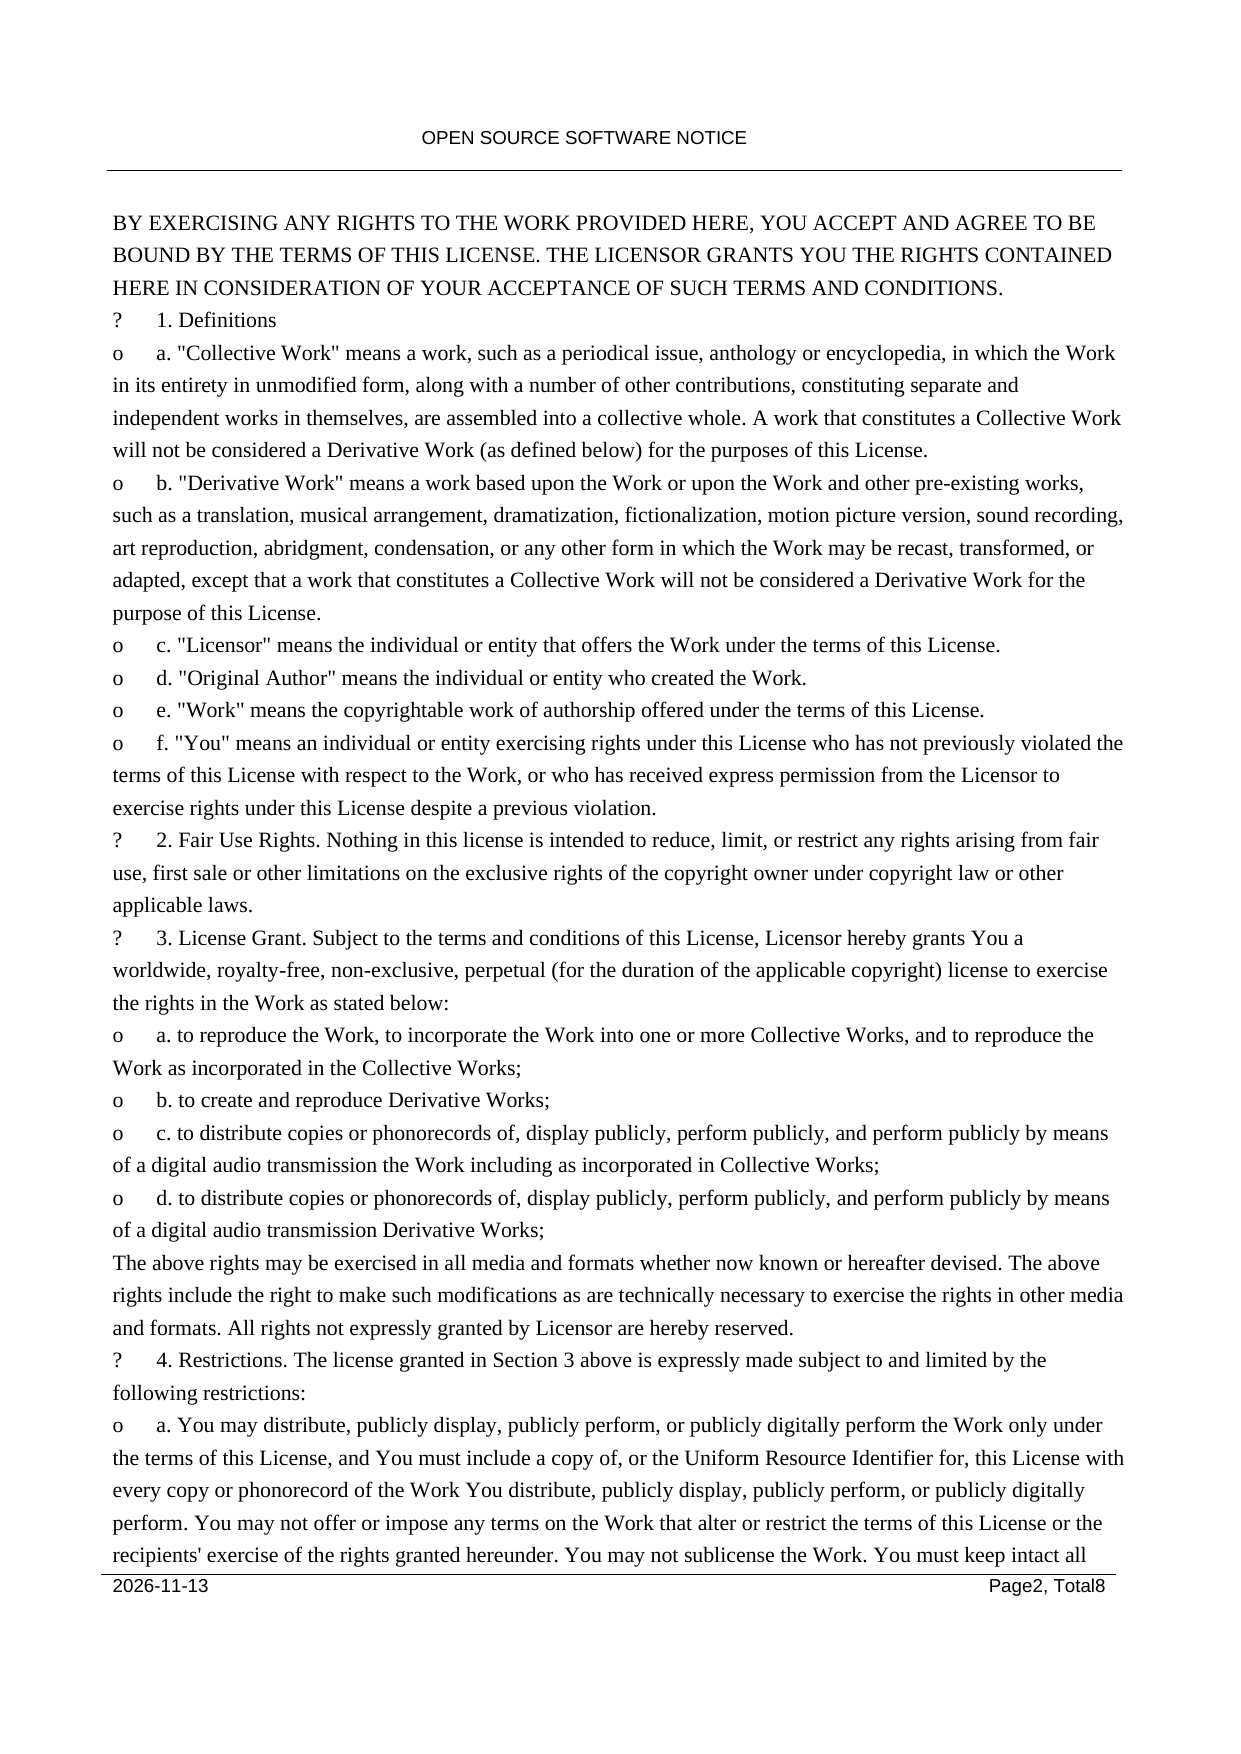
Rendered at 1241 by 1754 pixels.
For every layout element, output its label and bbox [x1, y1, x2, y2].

text [112, 206, 1128, 1571]
